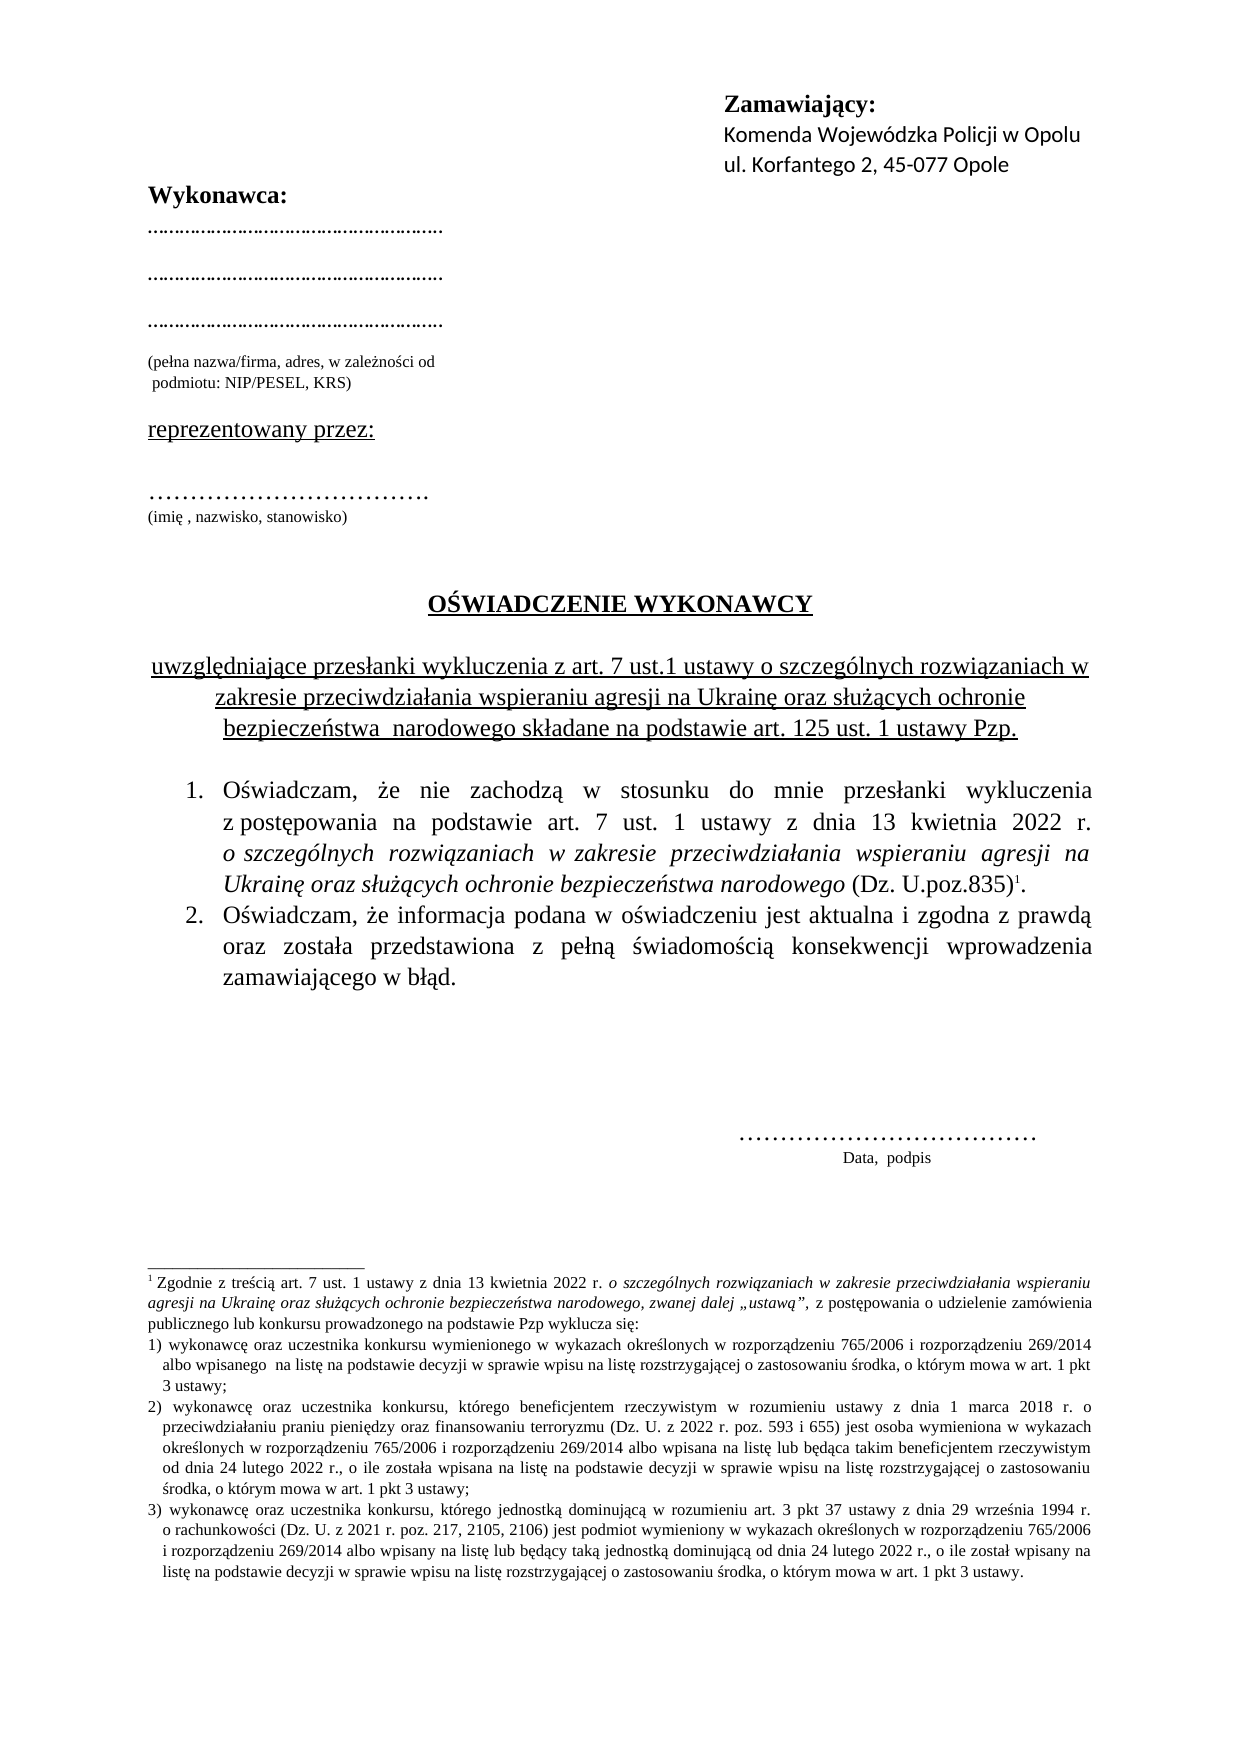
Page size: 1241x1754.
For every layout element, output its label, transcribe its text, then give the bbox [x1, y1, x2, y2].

text ……………………………………………….. [148, 258, 1093, 286]
text ……………………………………………….. [148, 211, 1093, 239]
text OŚWIADCZENIE WYKONAWCY [148, 589, 1093, 618]
text ……………………………………………….. [148, 305, 1093, 333]
text Komenda Wojewódzka Policji w Opolu [664, 120, 1093, 148]
text ……………………………… [148, 1117, 1093, 1146]
text Zamawiający: [590, 89, 1093, 117]
text (imię , nazwisko, stanowisko) [148, 507, 1093, 526]
text podmiotu: NIP/PESEL, KRS) [148, 372, 1093, 392]
list wykonawcę oraz uczestnika konkursu, którego beneficjentem rzeczywistym w rozumieniu ustawy z dnia 1 marca 2018 r. o przeciwdziałaniu praniu pieniędzy oraz finansowaniu terroryzmu (Dz. U. z 2022 r. poz. 593 i 655) jest osoba wymieniona w wykazach określonych w rozporządzeniu 765/2006 i rozporządzeniu 269/2014 albo wpisana na listę lub będąca takim beneficjentem rzeczywistym od dnia 24 lutego 2022 r., o ile została wpisana na listę na podstawie decyzji w sprawie wpisu na listę rozstrzygającej o zastosowaniu środka, o którym mowa w art. 1 pkt 3 ustawy; [148, 1396, 1093, 1498]
text uwzględniające przesłanki wykluczenia z art. 7 ust.1 ustawy o szczególnych rozwiązaniach w zakresie przeciwdziałania wspieraniu agresji na Ukrainę oraz służących ochronie bezpieczeństwa narodowego składane na podstawie art. 125 ust. 1 ustawy Pzp. [148, 651, 1093, 742]
list Oświadczam, że nie zachodzą w stosunku do mnie przesłanki wykluczenia z postępowania na podstawie art. 7 ust. 1 ustawy z dnia 13 kwietnia 2022 r. o szczególnych rozwiązaniach w zakresie przeciwdziałania wspieraniu agresji na Ukrainę oraz służących ochronie bezpieczeństwa narodowego (Dz. U.poz.835)1. [185, 776, 1093, 897]
list wykonawcę oraz uczestnika konkursu, którego jednostką dominującą w rozumieniu art. 3 pkt 37 ustawy z dnia 29 września 1994 r. o rachunkowości (Dz. U. z 2021 r. poz. 217, 2105, 2106) jest podmiot wymieniony w wykazach określonych w rozporządzeniu 765/2006 i rozporządzeniu 269/2014 albo wpisany na listę lub będący taką jednostką dominującą od dnia 24 lutego 2022 r., o ile został wpisany na listę na podstawie decyzji w sprawie wpisu na listę rozstrzygającej o zastosowaniu środka, o którym mowa w art. 1 pkt 3 ustawy. [148, 1499, 1093, 1581]
text Data, podpis [148, 1148, 1093, 1167]
text reprezentowany przez: [148, 414, 1093, 442]
text (pełna nazwa/firma, adres, w zależności od [148, 352, 1093, 371]
text __________________________ [148, 1252, 1093, 1271]
list Oświadczam, że informacja podana w oświadczeniu jest aktualna i zgodna z prawdą oraz została przedstawiona z pełną świadomością konsekwencji wprowadzenia zamawiającego w błąd. [185, 900, 1093, 991]
text Wykonawca: [148, 180, 1093, 209]
text ul. Korfantego 2, 45-077 Opole [664, 150, 1093, 178]
text ……………………………. [148, 476, 1093, 504]
text 1 Zgodnie z treścią art. 7 ust. 1 ustawy z dnia 13 kwietnia 2022 r. o szczególnych rozwiązaniach w zakresie przeciwdziałania wspieraniu agresji na Ukrainę oraz służących ochronie bezpieczeństwa narodowego, zwanej dalej „ustawą”, z postępowania o udzielenie zamówienia publicznego lub konkursu prowadzonego na podstawie Pzp wyklucza się: [148, 1273, 1093, 1333]
list wykonawcę oraz uczestnika konkursu wymienionego w wykazach określonych w rozporządzeniu 765/2006 i rozporządzeniu 269/2014 albo wpisanego na listę na podstawie decyzji w sprawie wpisu na listę rozstrzygającej o zastosowaniu środka, o którym mowa w art. 1 pkt 3 ustawy; [148, 1334, 1093, 1395]
